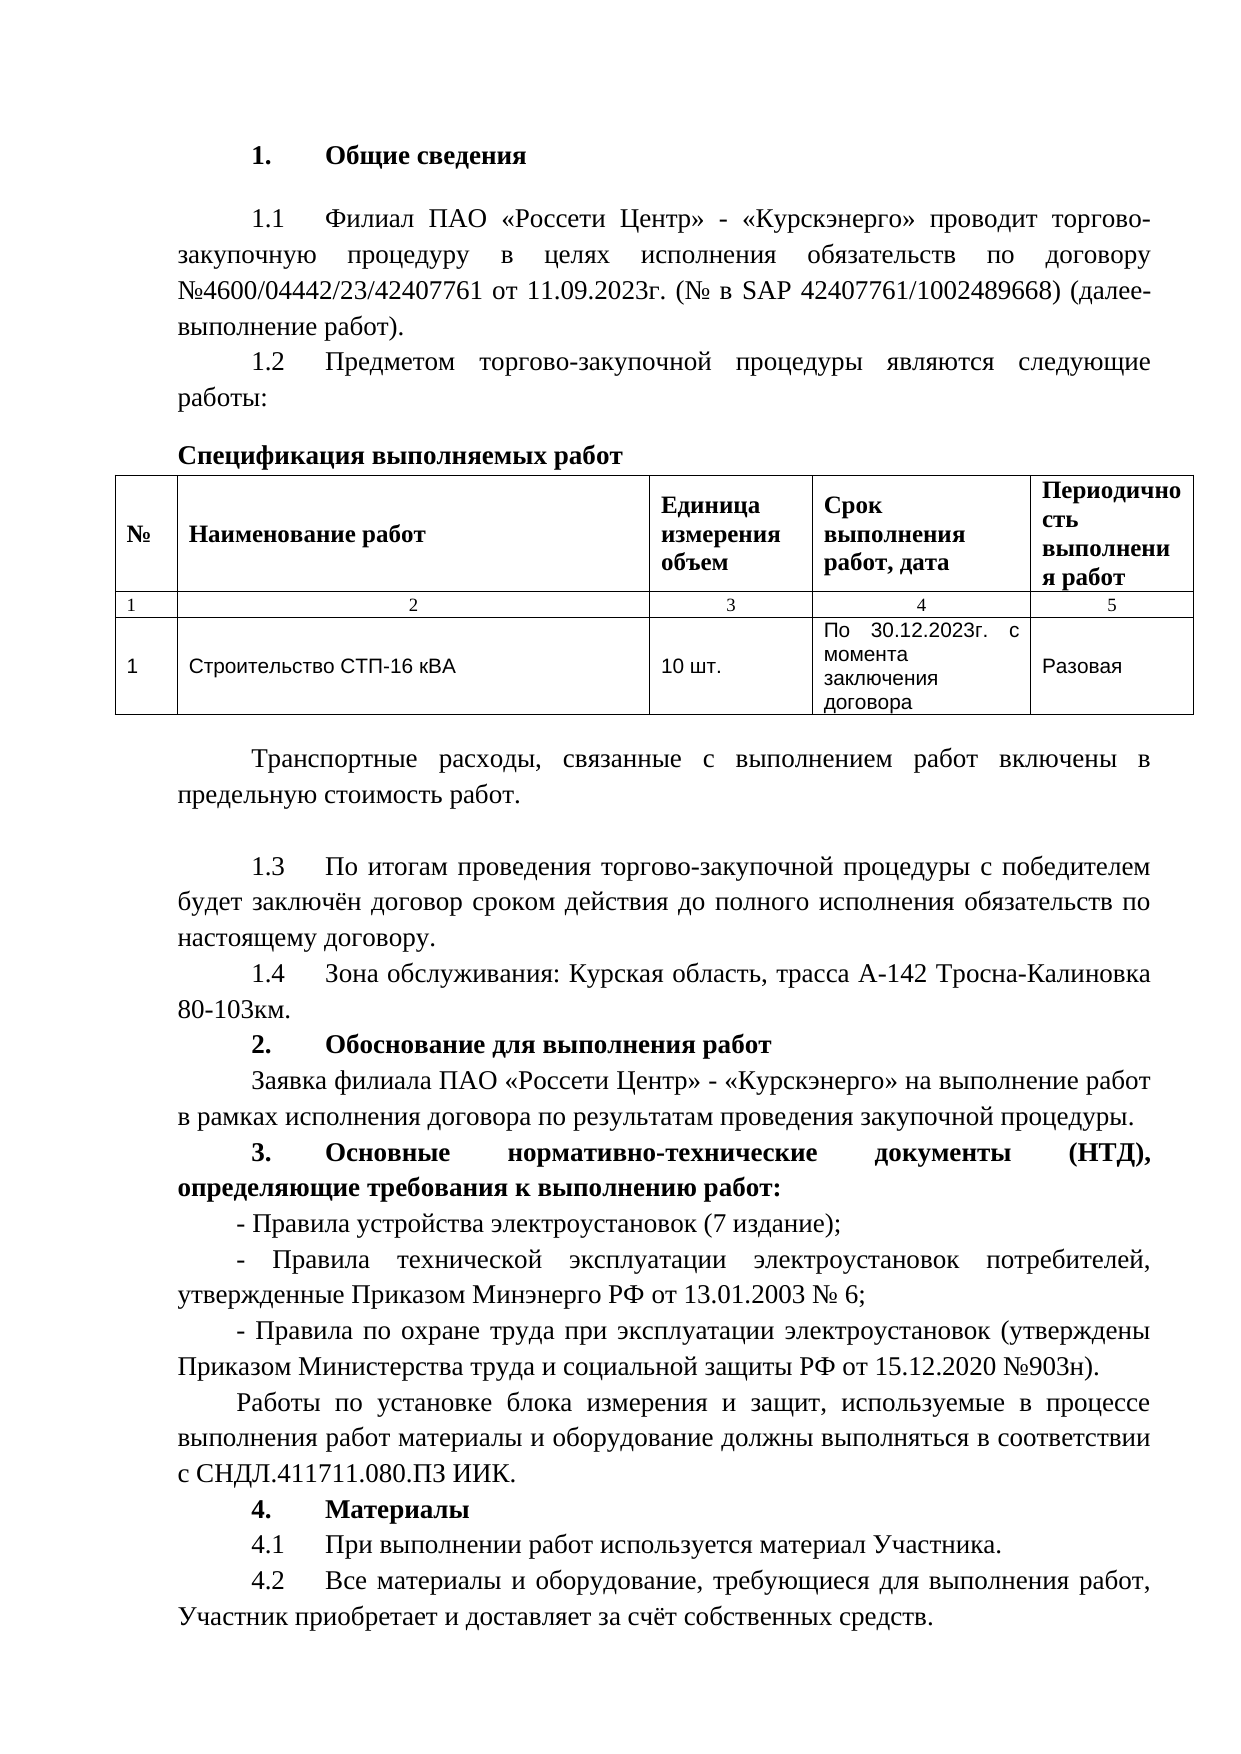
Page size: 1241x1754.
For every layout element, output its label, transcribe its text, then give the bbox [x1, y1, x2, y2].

text - Правила по охране труда при эксплуатации электроустановок (утверждены Приказом Министерства труда и социальной защиты РФ от 15.12.2020 №903н). [177, 1314, 1152, 1381]
text - Правила устройства электроустановок (7 издание); [177, 1207, 1152, 1238]
text - Правила технической эксплуатации электроустановок потребителей, утвержденные Приказом Минэнерго РФ от 13.01.2003 № 6; [177, 1243, 1152, 1310]
table_cell 5 [1031, 592, 1193, 617]
list Материалы [177, 1493, 1152, 1524]
table_header Срок выполнения работ, дата [813, 476, 1030, 591]
table_header № [116, 476, 177, 591]
list По итогам проведения торгово-закупочной процедуры с победителем будет заключён договор сроком действия до полного исполнения обязательств по настоящему договору. [177, 850, 1152, 952]
table_cell 10 шт. [650, 618, 812, 714]
text Работы по установке блока измерения и защит, используемые в процессе выполнения работ материалы и оборудование должны выполняться в соответствии с СНДЛ.411711.080.ПЗ ИИК. [177, 1386, 1152, 1488]
text Все материалы и оборудование, требующиеся для выполнения работ, Участник приобретает и доставляет за счёт собственных средств. [177, 1564, 1152, 1631]
text Зона обслуживания: Курская область, трасса А-142 Тросна-Калиновка 80-103км. [177, 957, 1152, 1024]
table_cell 2 [178, 592, 649, 617]
list Основные нормативно-технические документы (НТД), определяющие требования к выполнению работ: [177, 1136, 1152, 1202]
table_header Наименование работ [178, 476, 649, 591]
table_cell 1 [116, 618, 177, 714]
table_cell Строительство СТП-16 кВА [178, 618, 649, 714]
text Заявка филиала ПАО «Россети Центр» - «Курскэнерго» на выполнение работ в рамках исполнения договора по результатам проведения закупочной процедуры. [177, 1064, 1152, 1131]
list Обоснование для выполнения работ [177, 1028, 1152, 1059]
table_cell 4 [813, 592, 1030, 617]
list Спецификация выполняемых работ [177, 439, 1152, 470]
list Общие сведения [251, 139, 1152, 170]
table_cell По 30.12.2023г. с момента заключения договора [813, 618, 1030, 714]
text Филиал ПАО «Россети Центр» - «Курскэнерго» проводит торгово-закупочную процедуру в целях исполнения обязательств по договору №4600/04442/23/42407761 от 11.09.2023г. (№ в SAP 42407761/1002489668) (далее-выполнение работ). [177, 202, 1152, 341]
table_cell Разовая [1031, 618, 1193, 714]
table_header Периодичность выполнения работ [1031, 476, 1193, 591]
text Транспортные расходы, связанные с выполнением работ включены в предельную стоимость работ. [177, 743, 1152, 809]
text При выполнении работ используется материал Участника. [177, 1529, 1152, 1560]
table_cell 1 [116, 592, 177, 617]
list Предметом торгово-закупочной процедуры являются следующие работы: [177, 345, 1152, 412]
table_header Единица измерения объем [650, 476, 812, 591]
table_cell 3 [650, 592, 812, 617]
